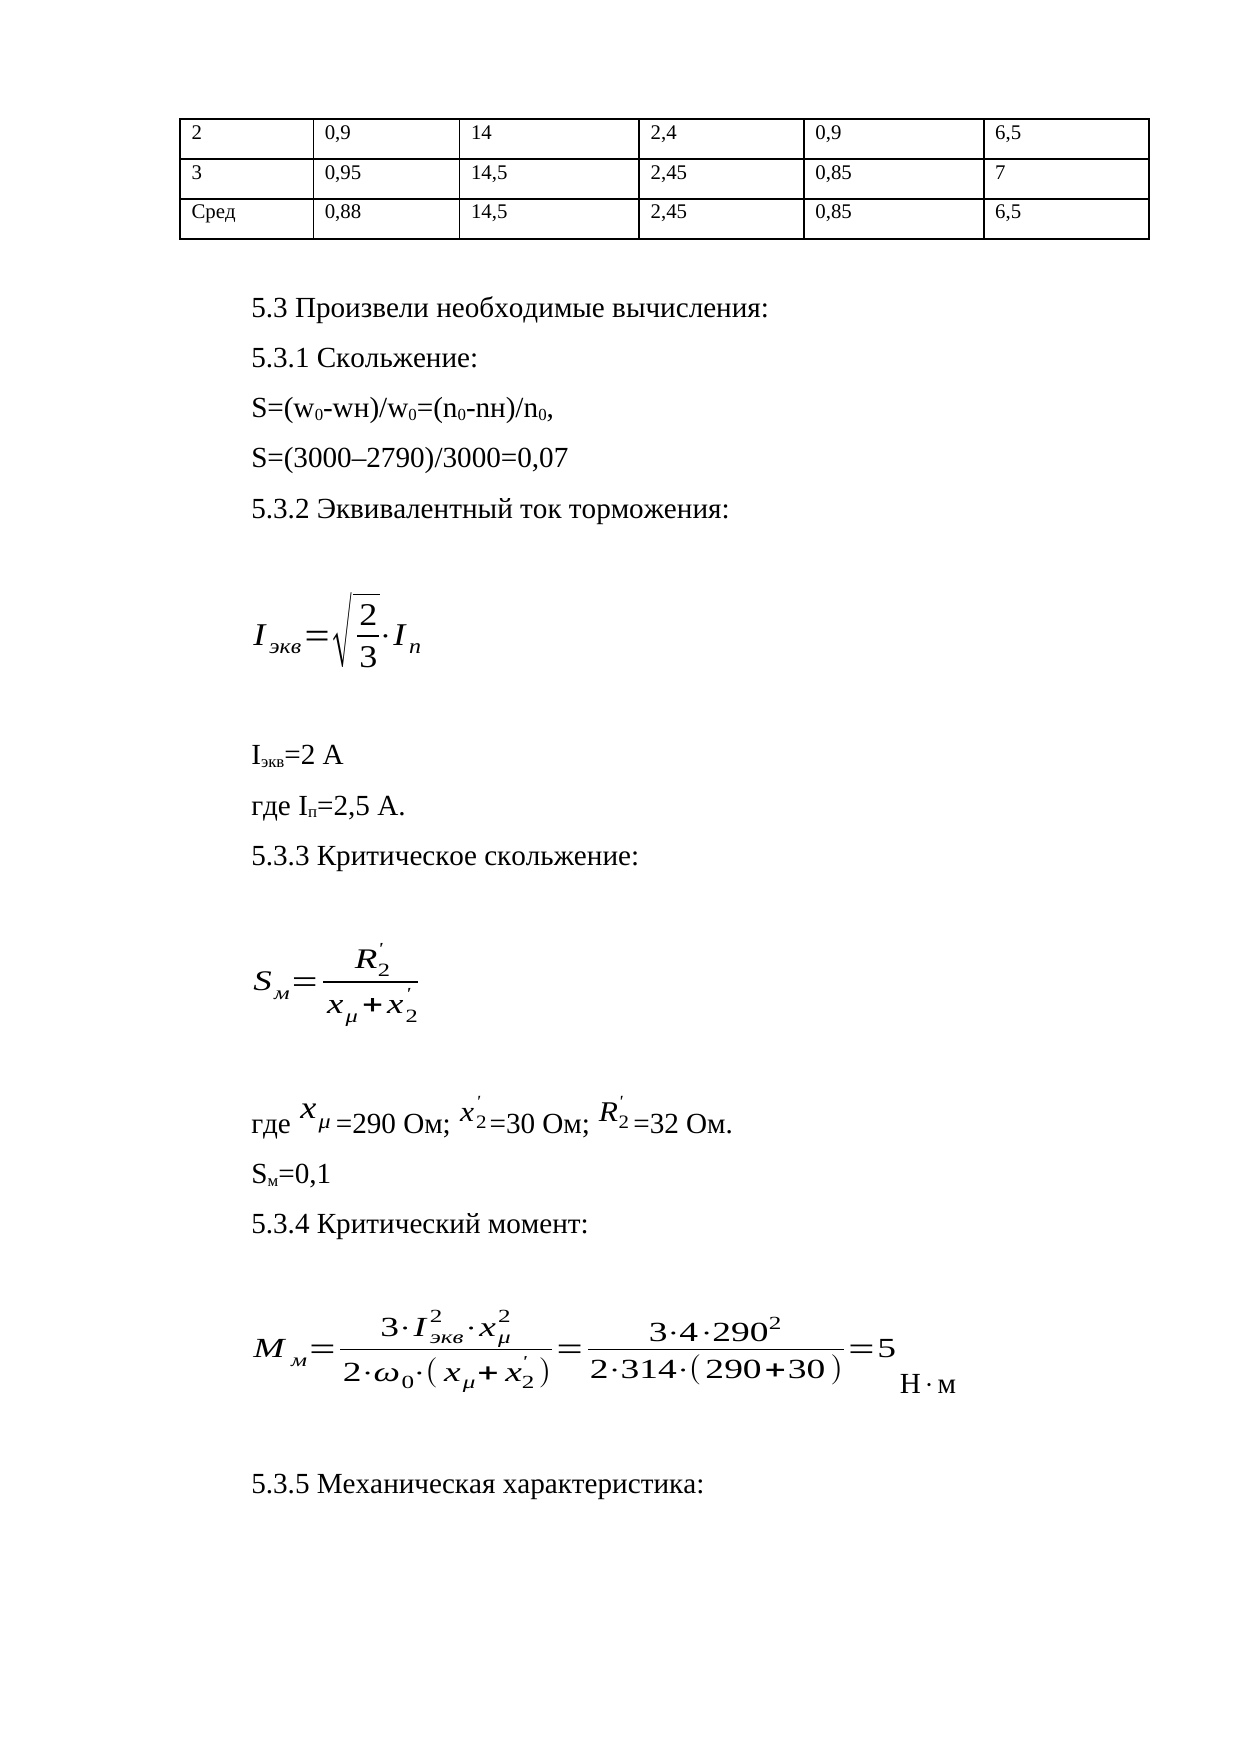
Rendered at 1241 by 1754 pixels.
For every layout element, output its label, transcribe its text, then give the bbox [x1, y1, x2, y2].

table_cell 2,45 [640, 200, 803, 238]
table_cell 0,85 [805, 160, 983, 198]
text Iэкв=2 А [177, 737, 1152, 771]
text Sм=0,1 [177, 1156, 1152, 1190]
table_cell 0,9 [805, 120, 983, 158]
table_cell 0,95 [314, 160, 459, 198]
text 5.3.2 Эквивалентный ток торможения: [177, 491, 1152, 524]
table_cell 3 [181, 160, 313, 198]
text S=(3000–2790)/3000=0,07 [177, 441, 1152, 474]
table_cell 6,5 [985, 200, 1148, 238]
table_cell 7 [985, 160, 1148, 198]
text 5.3.1 Скольжение: [177, 340, 1152, 373]
text Нм [177, 1307, 1152, 1399]
text где Iп=2,5 А. [177, 788, 1152, 821]
table_cell Сред [181, 200, 313, 238]
table_cell 0,88 [314, 200, 459, 238]
text S=(w0-wн)/w0=(n0-nн)/n0, [177, 390, 1152, 424]
text 5.3 Произвели необходимые вычисления: [177, 290, 1152, 323]
table_cell 2 [181, 120, 313, 158]
text 5.3.4 Критический момент: [177, 1206, 1152, 1240]
table_cell 6,5 [985, 120, 1148, 158]
table_cell 2,45 [640, 160, 803, 198]
table_cell 14,5 [460, 200, 638, 238]
table_cell 14 [460, 120, 638, 158]
text где =290 Ом; =30 Ом; =32 Ом. [177, 1091, 1152, 1139]
table_cell 14,5 [460, 160, 638, 198]
table_cell 0,85 [805, 200, 983, 238]
table_cell 2,4 [640, 120, 803, 158]
text 5.3.5 Механическая характеристика: [177, 1466, 1152, 1500]
text 5.3.3 Критическое скольжение: [177, 838, 1152, 872]
table_cell 0,9 [314, 120, 459, 158]
